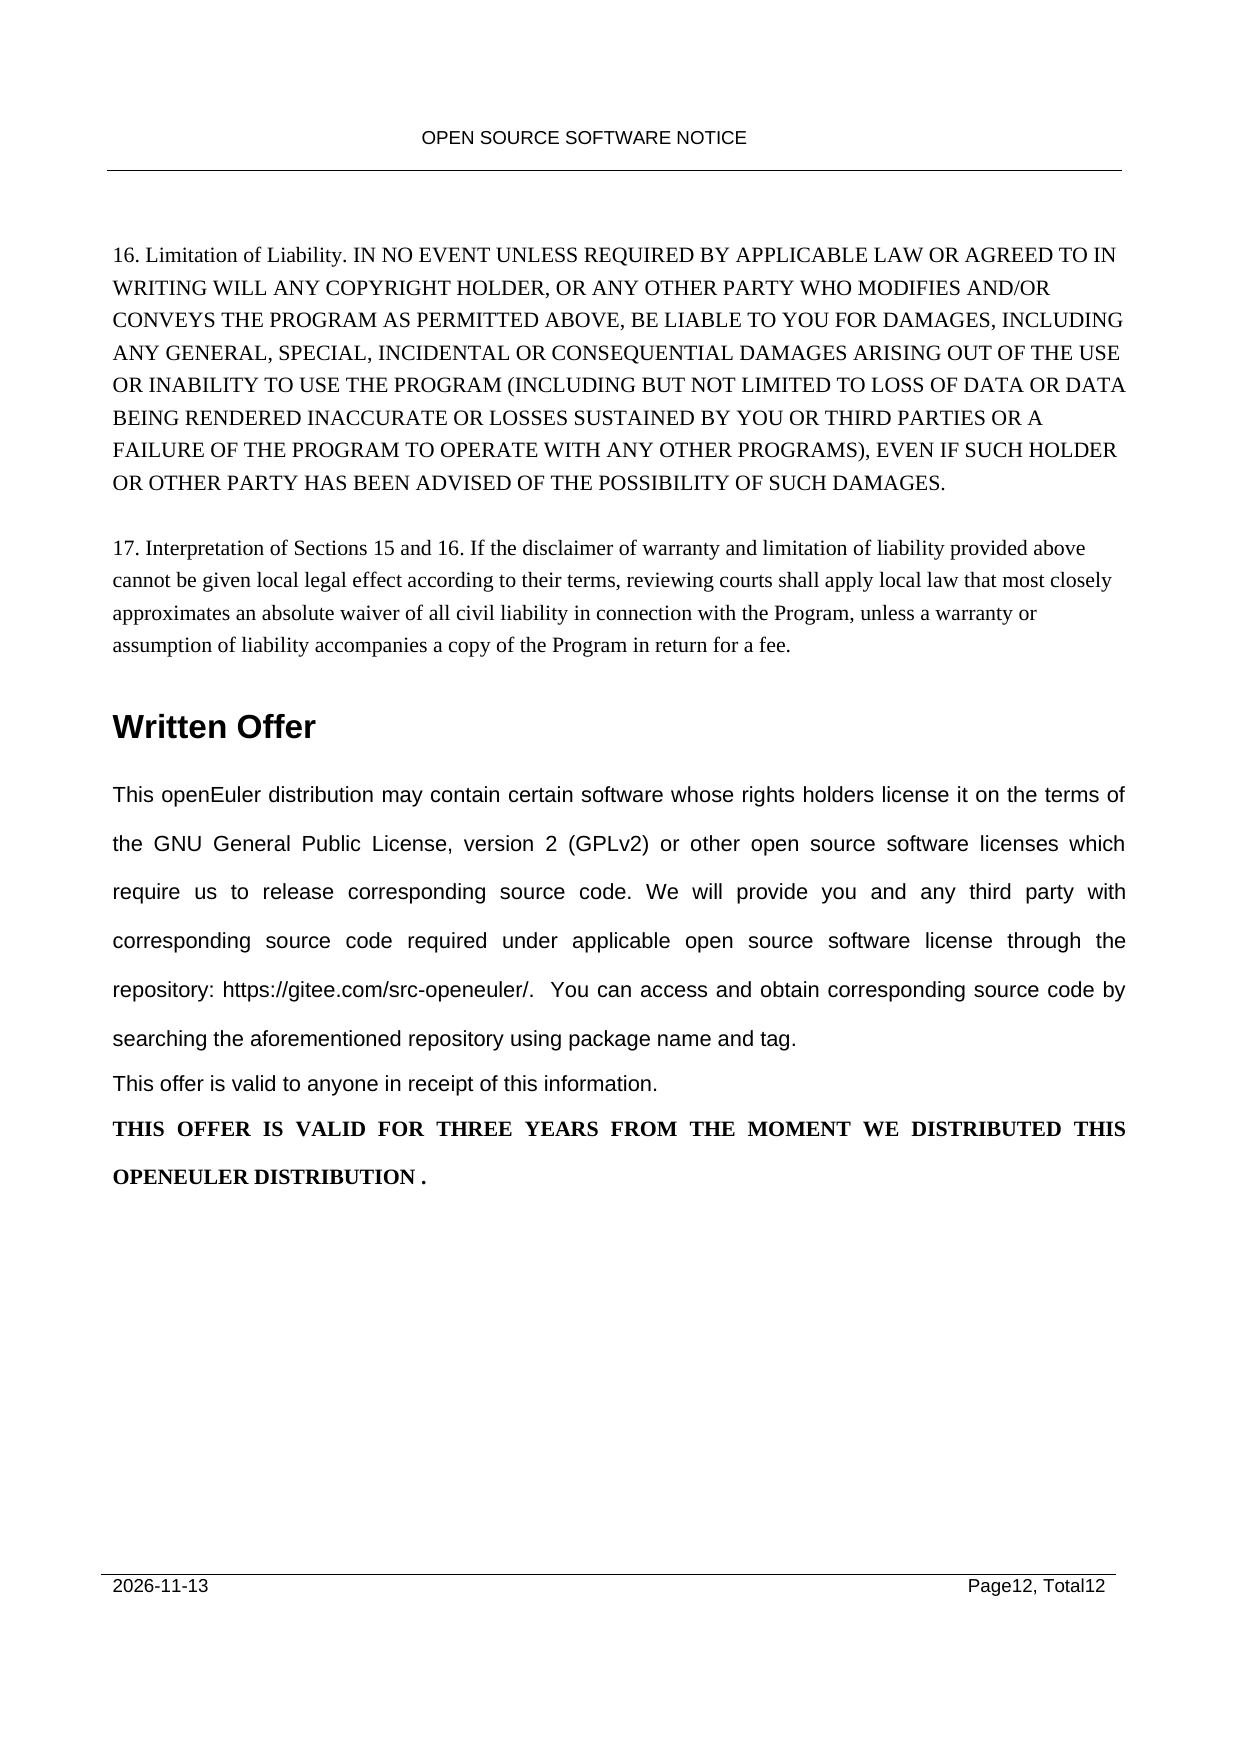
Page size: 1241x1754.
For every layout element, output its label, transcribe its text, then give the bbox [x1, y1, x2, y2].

text THIS OFFER IS VALID FOR THREE YEARS FROM THE MOMENT WE DISTRIBUTED THIS OPENEULER DISTRIBUTION . [112, 1112, 1128, 1193]
text This openEuler distribution may contain certain software whose rights holders license it on the terms of the GNU General Public License, version 2 (GPLv2) or other open source software licenses which require us to release corresponding source code. We will provide you and any third party with corresponding source code required under applicable open source software license through the repository: https://gitee.com/src-openeuler/. You can access and obtain corresponding source code by searching the aforementioned repository using package name and tag. [112, 778, 1128, 1054]
text This offer is valid to anyone in receipt of this information. [112, 1067, 1128, 1099]
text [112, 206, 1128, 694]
text Written Offer [112, 694, 1128, 759]
